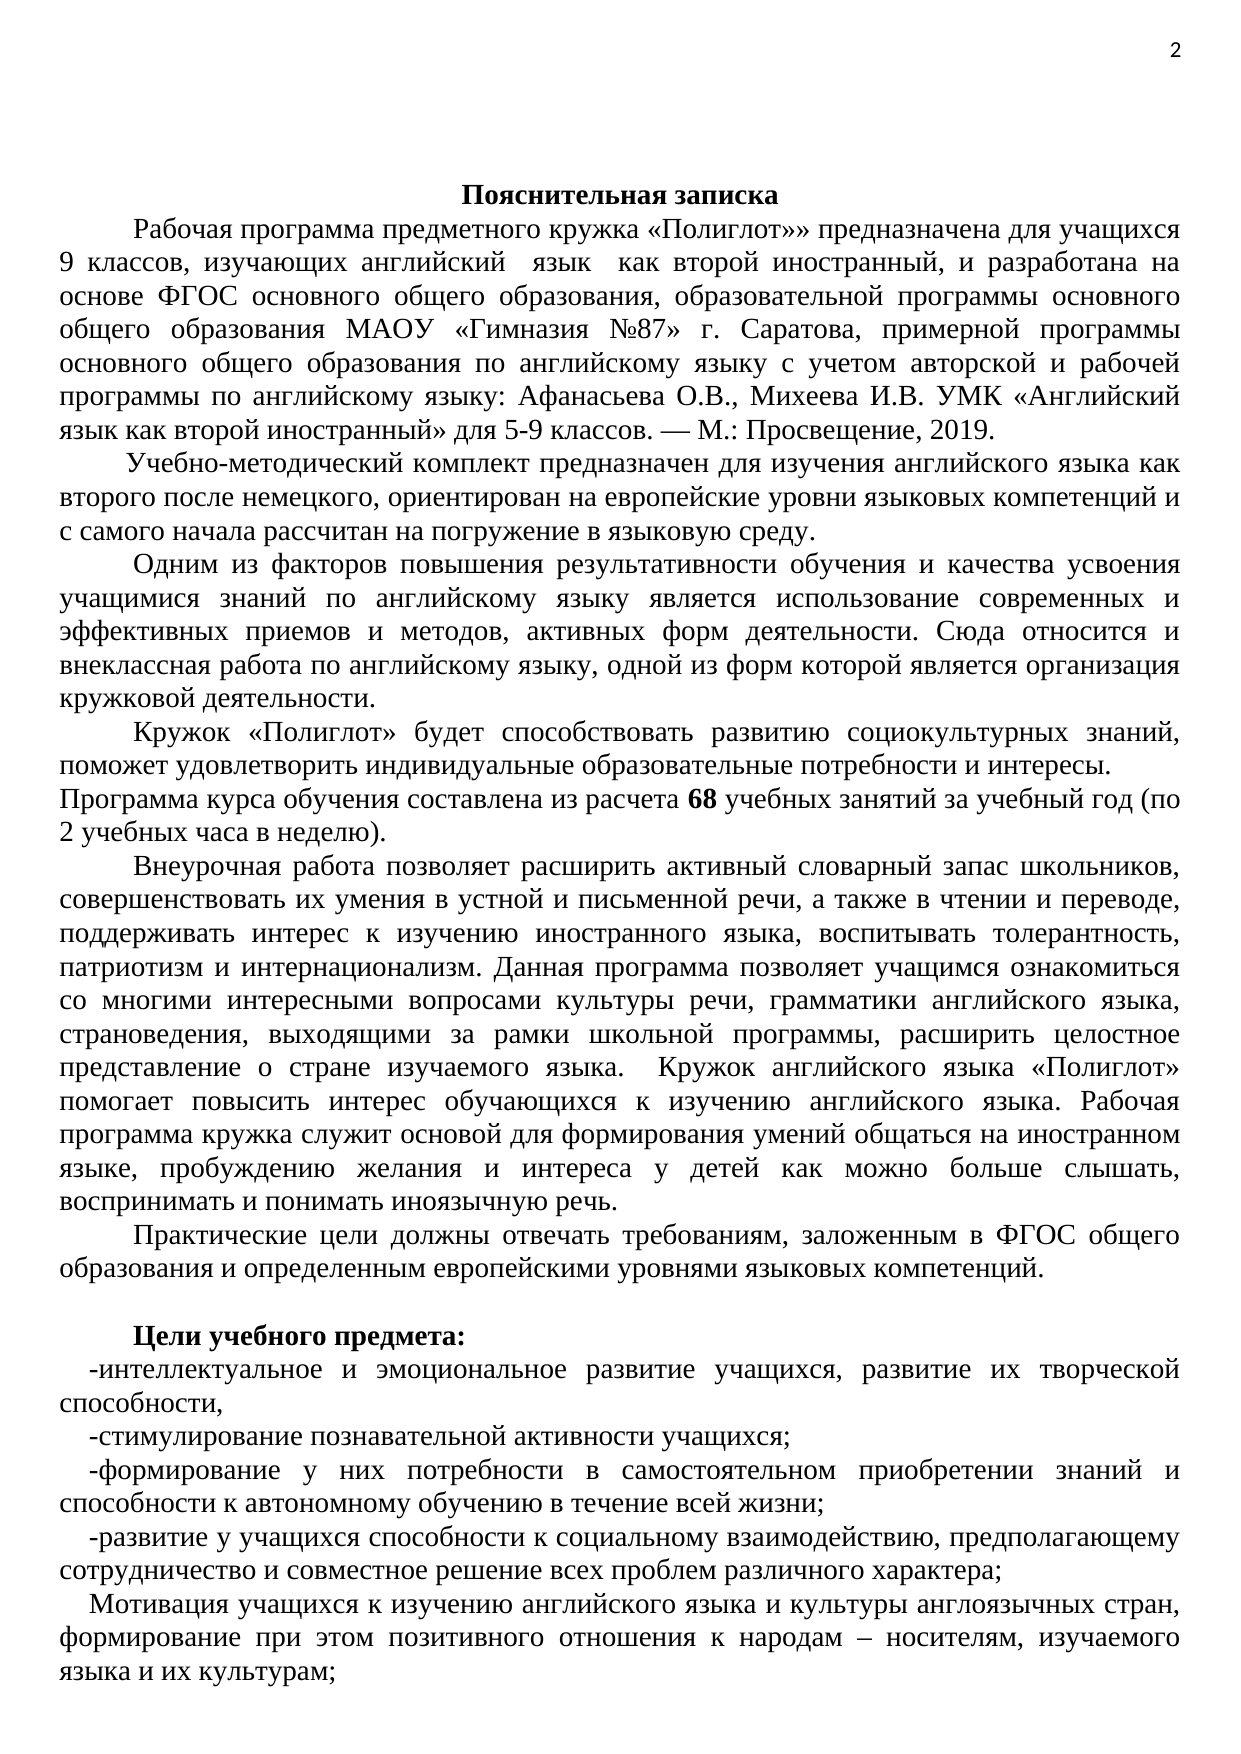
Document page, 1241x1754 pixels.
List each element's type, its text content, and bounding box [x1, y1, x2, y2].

text -интеллектуальное и эмоциональное развитие учащихся, развитие их творческой способности, [59, 1351, 1181, 1418]
text Программа курса обучения составлена из расчета 68 учебных занятий за учебный год (по 2 учебных часа в неделю). [59, 781, 1181, 848]
text -формирование у них потребности в самостоятельном приобретении знаний и способности к автономному обучению в течение всей жизни; [59, 1452, 1181, 1519]
text Одним из факторов повышения результативности обучения и качества усвоения учащимися знаний по английскому языку является использование современных и эффективных приемов и методов, активных форм деятельности. Сюда относится и внеклассная работа по английскому языку, одной из форм которой является организация кружковой деятельности. [59, 546, 1181, 714]
text Пояснительная записка [59, 177, 1181, 211]
text Внеурочная работа позволяет расширить активный словарный запас школьников, совершенствовать их умения в устной и письменной речи, а также в чтении и переводе, поддерживать интерес к изучению иностранного языка, воспитывать толерантность, патриотизм и интернационализм. Данная программа позволяет учащимся ознакомиться со многими интересными вопросами культуры речи, грамматики английского языка, страноведения, выходящими за рамки школьной программы, расширить целостное представление о стране изучаемого языка. Кружок английского языка «Полиглот» помогает повысить интерес обучающихся к изучению английского языка. Рабочая программа кружка служит основой для формирования умений общаться на иностранном языке, пробуждению желания и интереса у детей как можно больше слышать, воспринимать и понимать иноязычную речь. [59, 848, 1181, 1217]
text Мотивация учащихся к изучению английского языка и культуры англоязычных стран, формирование при этом позитивного отношения к народам – носителям, изучаемого языка и их культурам; [59, 1586, 1181, 1687]
text Кружок «Полиглот» будет способствовать развитию социокультурных знаний, поможет удовлетворить индивидуальные образовательные потребности и интересы. [59, 714, 1181, 781]
text -развитие у учащихся способности к социальному взаимодействию, предполагающему сотрудничество и совместное решение всех проблем различного характера; [59, 1519, 1181, 1586]
text Рабочая программа предметного кружка «Полиглот»» предназначена для учащихся 9 классов, изучающих английский язык как второй иностранный, и разработана на основе ФГОС основного общего образования, образовательной программы основного общего образования МАОУ «Гимназия №87» г. Саратова, примерной программы основного общего образования по английскому языку с учетом авторской и рабочей программы по английскому языку: Афанасьева О.В., Михеева И.В. УМК «Английский язык как второй иностранный» для 5-9 классов. — М.: Просвещение, 2019. [59, 211, 1181, 446]
text Практические цели должны отвечать требованиям, заложенным в ФГОС общего образования и определенным европейскими уровнями языковых компетенций. [59, 1217, 1181, 1284]
text Цели учебного предмета: [59, 1318, 1181, 1351]
text Учебно-методический комплект предназначен для изучения английского языка как второго после немецкого, ориентирован на европейские уровни языковых компетенций и с самого начала рассчитан на погружение в языковую среду. [59, 446, 1181, 546]
text -стимулирование познавательной активности учащихся; [59, 1418, 1181, 1452]
